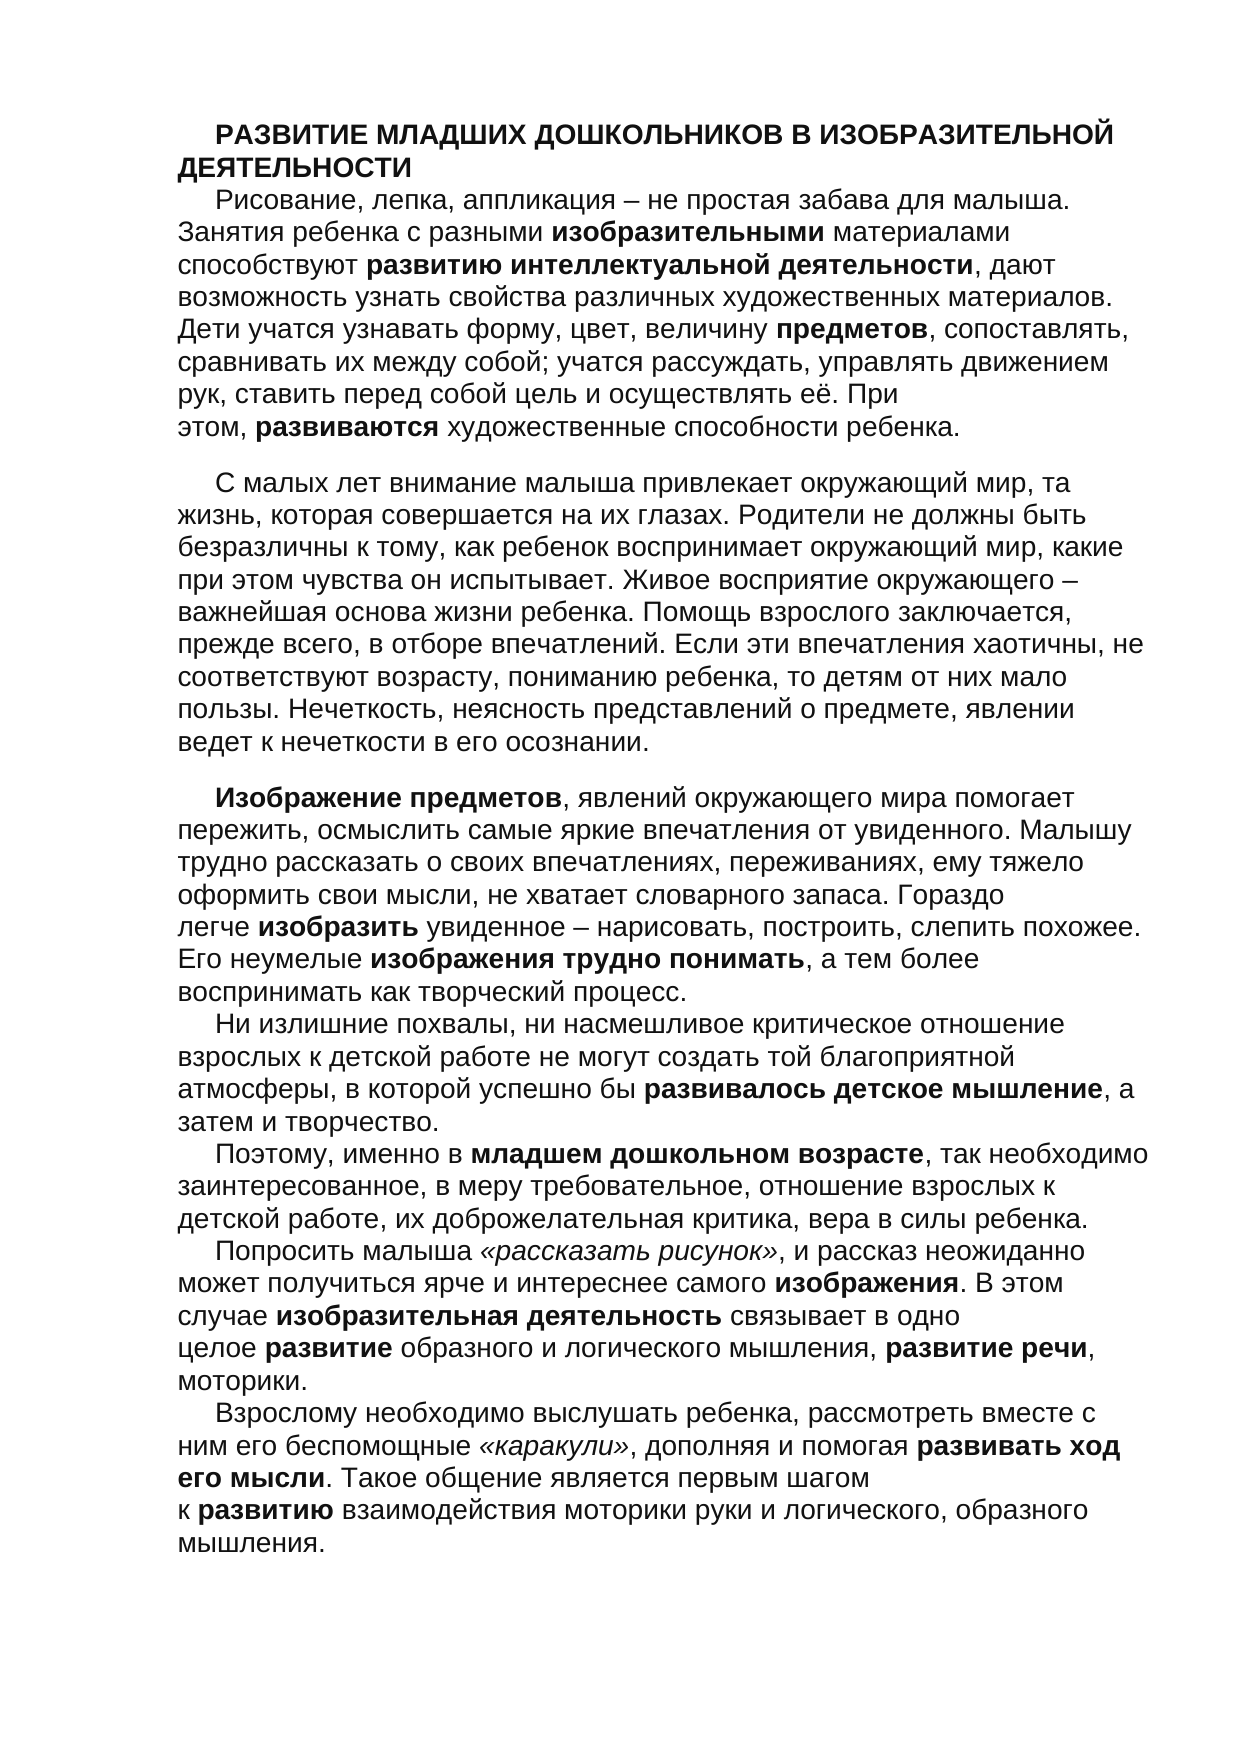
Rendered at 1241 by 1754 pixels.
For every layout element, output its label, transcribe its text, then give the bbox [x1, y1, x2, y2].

text Изображение предметов, явлений окружающего мира помогает пережить, осмыслить самые яркие впечатления от увиденного. Малышу трудно рассказать о своих впечатлениях, переживаниях, ему тяжело оформить свои мысли, не хватает словарного запаса. Гораздо легче изобразить увиденное – нарисовать, построить, слепить похожее. Его неумелые изображения трудно понимать, а тем более воспринимать как творческий процесс. [177, 781, 1152, 1007]
text Рисование, лепка, аппликация – не простая забава для малыша. Занятия ребенка с разными изобразительными материалами способствуют развитию интеллектуальной деятельности, дают возможность узнать свойства различных художественных материалов. Дети учатся узнавать форму, цвет, величину предметов, сопоставлять, сравнивать их между собой; учатся рассуждать, управлять движением рук, ставить перед собой цель и осуществлять её. При этом, развиваются художественные способности ребенка. [177, 183, 1152, 442]
text РАЗВИТИЕ МЛАДШИХ ДОШКОЛЬНИКОВ В ИЗОБРАЗИТЕЛЬНОЙ ДЕЯТЕЛЬНОСТИ [177, 118, 1152, 183]
text С малых лет внимание малыша привлекает окружающий мир, та жизнь, которая совершается на их глазах. Родители не должны быть безразличны к тому, как ребенок воспринимает окружающий мир, какие при этом чувства он испытывает. Живое восприятие окружающего – важнейшая основа жизни ребенка. Помощь взрослого заключается, прежде всего, в отборе впечатлений. Если эти впечатления хаотичны, не соответствуют возрасту, пониманию ребенка, то детям от них мало пользы. Нечеткость, неясность представлений о предмете, явлении ведет к нечеткости в его осознании. [177, 466, 1152, 757]
text Ни излишние похвалы, ни насмешливое критическое отношение взрослых к детской работе не могут создать той благоприятной атмосферы, в которой успешно бы развивалось детское мышление, а затем и творчество. [177, 1007, 1152, 1137]
text Попросить малыша «рассказать рисунок», и рассказ неожиданно может получиться ярче и интереснее самого изображения. В этом случае изобразительная деятельность связывает в одно целое развитие образного и логического мышления, развитие речи, моторики. [177, 1234, 1152, 1396]
text Взрослому необходимо выслушать ребенка, рассмотреть вместе с ним его беспомощные «каракули», дополняя и помогая развивать ход его мысли. Такое общение является первым шагом к развитию взаимодействия моторики руки и логического, образного мышления. [177, 1396, 1152, 1558]
text Поэтому, именно в младшем дошкольном возрасте, так необходимо заинтересованное, в меру требовательное, отношение взрослых к детской работе, их доброжелательная критика, вера в силы ребенка. [177, 1137, 1152, 1234]
